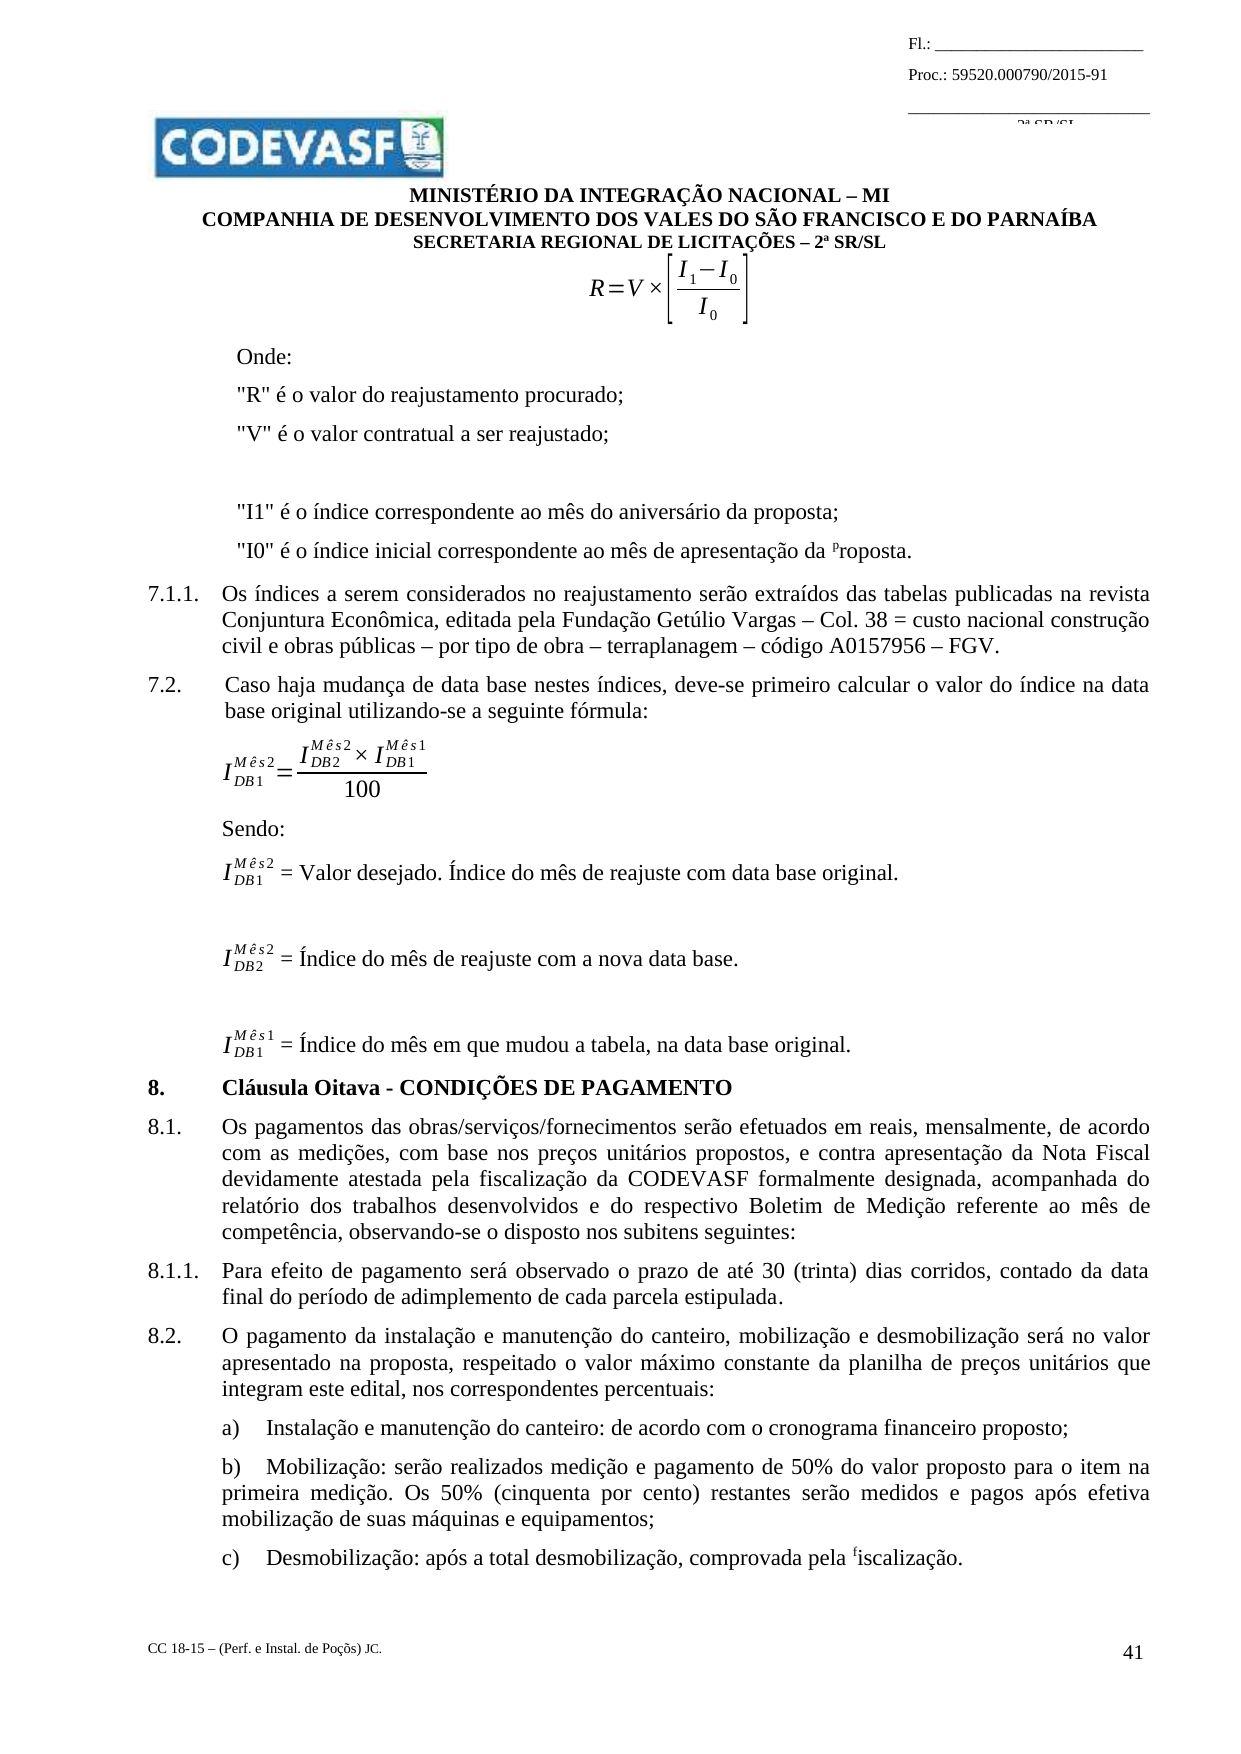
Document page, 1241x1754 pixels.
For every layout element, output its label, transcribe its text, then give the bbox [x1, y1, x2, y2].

list = Valor desejado. Índice do mês de reajuste com data base original. [222, 854, 1152, 889]
list Instalação e manutenção do canteiro: de acordo com o cronograma financeiro proposto; [222, 1414, 1152, 1440]
list Os pagamentos das obras/serviços/fornecimentos serão efetuados em reais, mensalmente, de acordo com as medições, com base nos preços unitários propostos, e contra apresentação da Nota Fiscal devidamente atestada pela fiscalização da CODEVASF formalmente designada, acompanhada do relatório dos trabalhos desenvolvidos e do respectivo Boletim de Medição referente ao mês de competência, observando-se o disposto nos subitens seguintes: [148, 1113, 1152, 1244]
list Sendo: [222, 815, 1152, 842]
list O pagamento da instalação e manutenção do canteiro, mobilização e desmobilização será no valor apresentado na proposta, respeitado o valor máximo constante da planilha de preços unitários que integram este edital, nos correspondentes percentuais: [148, 1322, 1152, 1401]
list Desmobilização: após a total desmobilização, comprovada pela fiscalização. [222, 1544, 1152, 1571]
list Caso haja mudança de data base nestes índices, deve-se primeiro calcular o valor do índice na data base original utilizando-se a seguinte fórmula: [148, 671, 1152, 724]
text Onde: [236, 343, 1152, 369]
text "I1" é o índice correspondente ao mês do aniversário da proposta; [236, 498, 1152, 524]
list = Índice do mês em que mudou a tabela, na data base original. [222, 1027, 1152, 1061]
text "V" é o valor contratual a ser reajustado; [236, 420, 1152, 447]
text "R" é o valor do reajustamento procurado; [236, 382, 1152, 408]
list Cláusula Oitava - CONDIÇÕES DE PAGAMENTO [148, 1074, 1152, 1100]
picture [147, 110, 449, 184]
list Mobilização: serão realizados medição e pagamento de 50% do valor proposto para o item na primeira medição. Os 50% (cinquenta por cento) restantes serão medidos e pagos após efetiva mobilização de suas máquinas e equipamentos; [222, 1453, 1152, 1532]
list = Índice do mês de reajuste com a nova data base. [222, 940, 1152, 975]
list "I0" é o índice inicial correspondente ao mês de apresentação da proposta. [222, 537, 1152, 563]
list Os índices a serem considerados no reajustamento serão extraídos das tabelas publicadas na revista Conjuntura Econômica, editada pela Fundação Getúlio Vargas – Col. 38 = custo nacional construção civil e obras públicas – por tipo de obra – terraplanagem – código A0157956 – FGV. [148, 580, 1152, 659]
list Para efeito de pagamento será observado o prazo de até 30 (trinta) dias corridos, contado da data final do período de adimplemento de cada parcela estipulada. [148, 1257, 1152, 1310]
